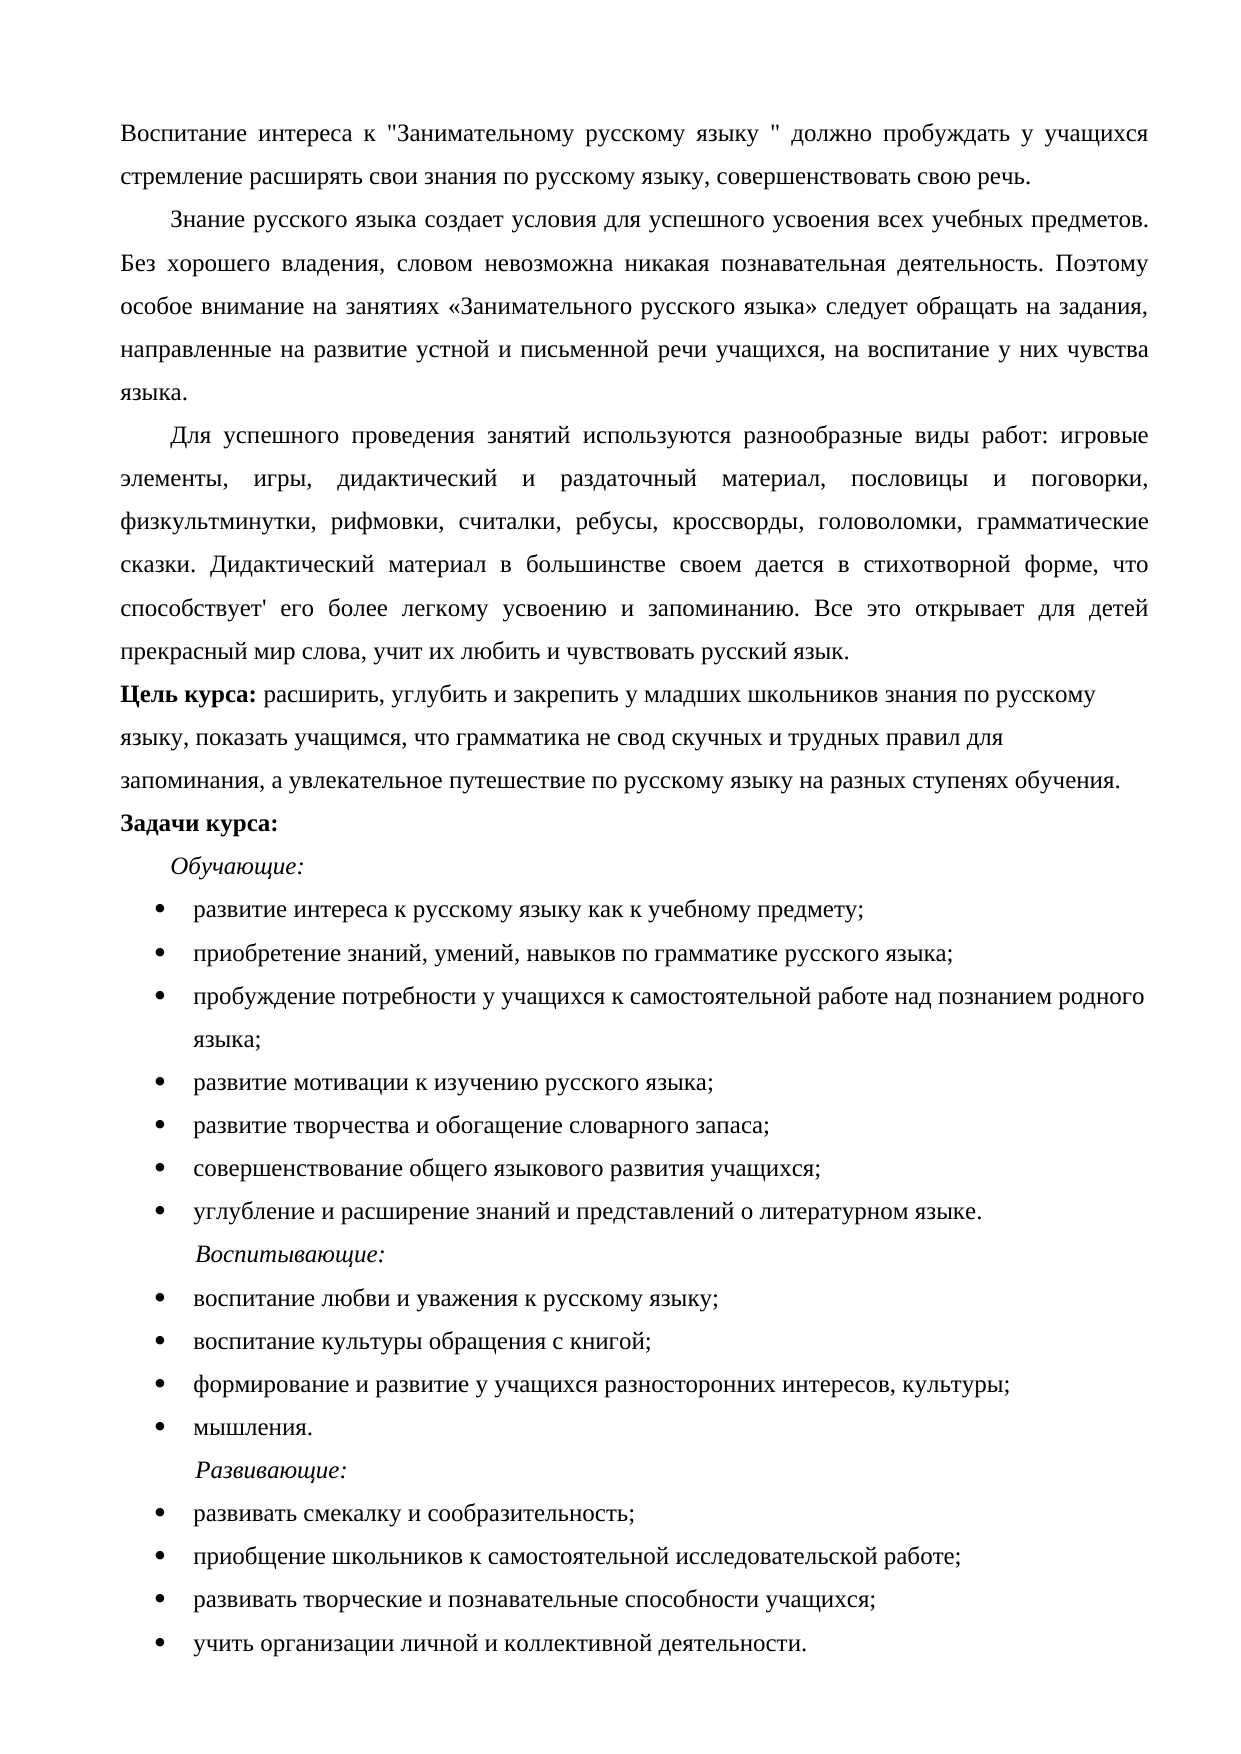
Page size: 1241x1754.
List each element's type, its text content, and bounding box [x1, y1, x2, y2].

list развитие мотивации к изучению русского языка; [156, 1067, 1152, 1096]
text Цель курса: расширить, углубить и закрепить у младших школьников знания по русскому языку, показать учащимся, что грамматика не свод скучных и трудных правил для запоминания, а увлекательное путешествие по русскому языку на разных ступенях обучения. [120, 679, 1150, 794]
list пробуждение потребности у учащихся к самостоятельной работе над познанием родного языка; [156, 981, 1152, 1053]
list развивать смекалку и сообразительность; [156, 1498, 1152, 1527]
list развивать творческие и познавательные способности учащихся; [156, 1584, 1152, 1613]
text Для успешного проведения занятий используются разнообразные виды работ: игровые элементы, игры, дидактический и раздаточный материал, пословицы и поговорки, физкультминутки, рифмовки, считалки, ребусы, кроссворды, головоломки, грамматические сказки. Дидактический материал в большинстве своем дается в стихотворной форме, что способствует' его более легкому усвоению и запоминанию. Все это открывает для детей прекрасный мир слова, учит их любить и чувствовать русский язык. [120, 420, 1150, 664]
list приобретение знаний, умений, навыков по грамматике русского языка; [156, 938, 1152, 966]
list приобщение школьников к самостоятельной исследовательской работе; [156, 1541, 1152, 1570]
list развитие интереса к русскому языку как к учебному предмету; [156, 894, 1152, 923]
list воспитание культуры обращения с книгой; [156, 1326, 1152, 1354]
text Воспитывающие: [195, 1239, 1152, 1268]
list развитие творчества и обогащение словарного запаса; [156, 1110, 1152, 1139]
list углубление и расширение знаний и представлений о литературном языке. [156, 1196, 1152, 1225]
list мышления. [156, 1412, 1152, 1441]
list формирование и развитие у учащихся разносторонних интересов, культуры; [156, 1369, 1152, 1398]
text Обучающие: [120, 851, 1152, 880]
list совершенствование общего языкового развития учащихся; [156, 1153, 1152, 1182]
list учить организации личной и коллективной деятельности. [156, 1628, 1152, 1656]
list воспитание любви и уважения к русскому языку; [156, 1283, 1152, 1311]
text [120, 118, 1150, 190]
text Задачи курса: [120, 808, 1150, 837]
text Развивающие: [195, 1455, 1152, 1484]
text Знание русского языка создает условия для успешного усвоения всех учебных предметов. Без хорошего владения, словом невозможна никакая познавательная деятельность. Поэтому особое внимание на занятиях «Занимательного русского языка» следует обращать на задания, направленные на развитие устной и письменной речи учащихся, на воспитание у них чувства языка. [120, 204, 1150, 406]
